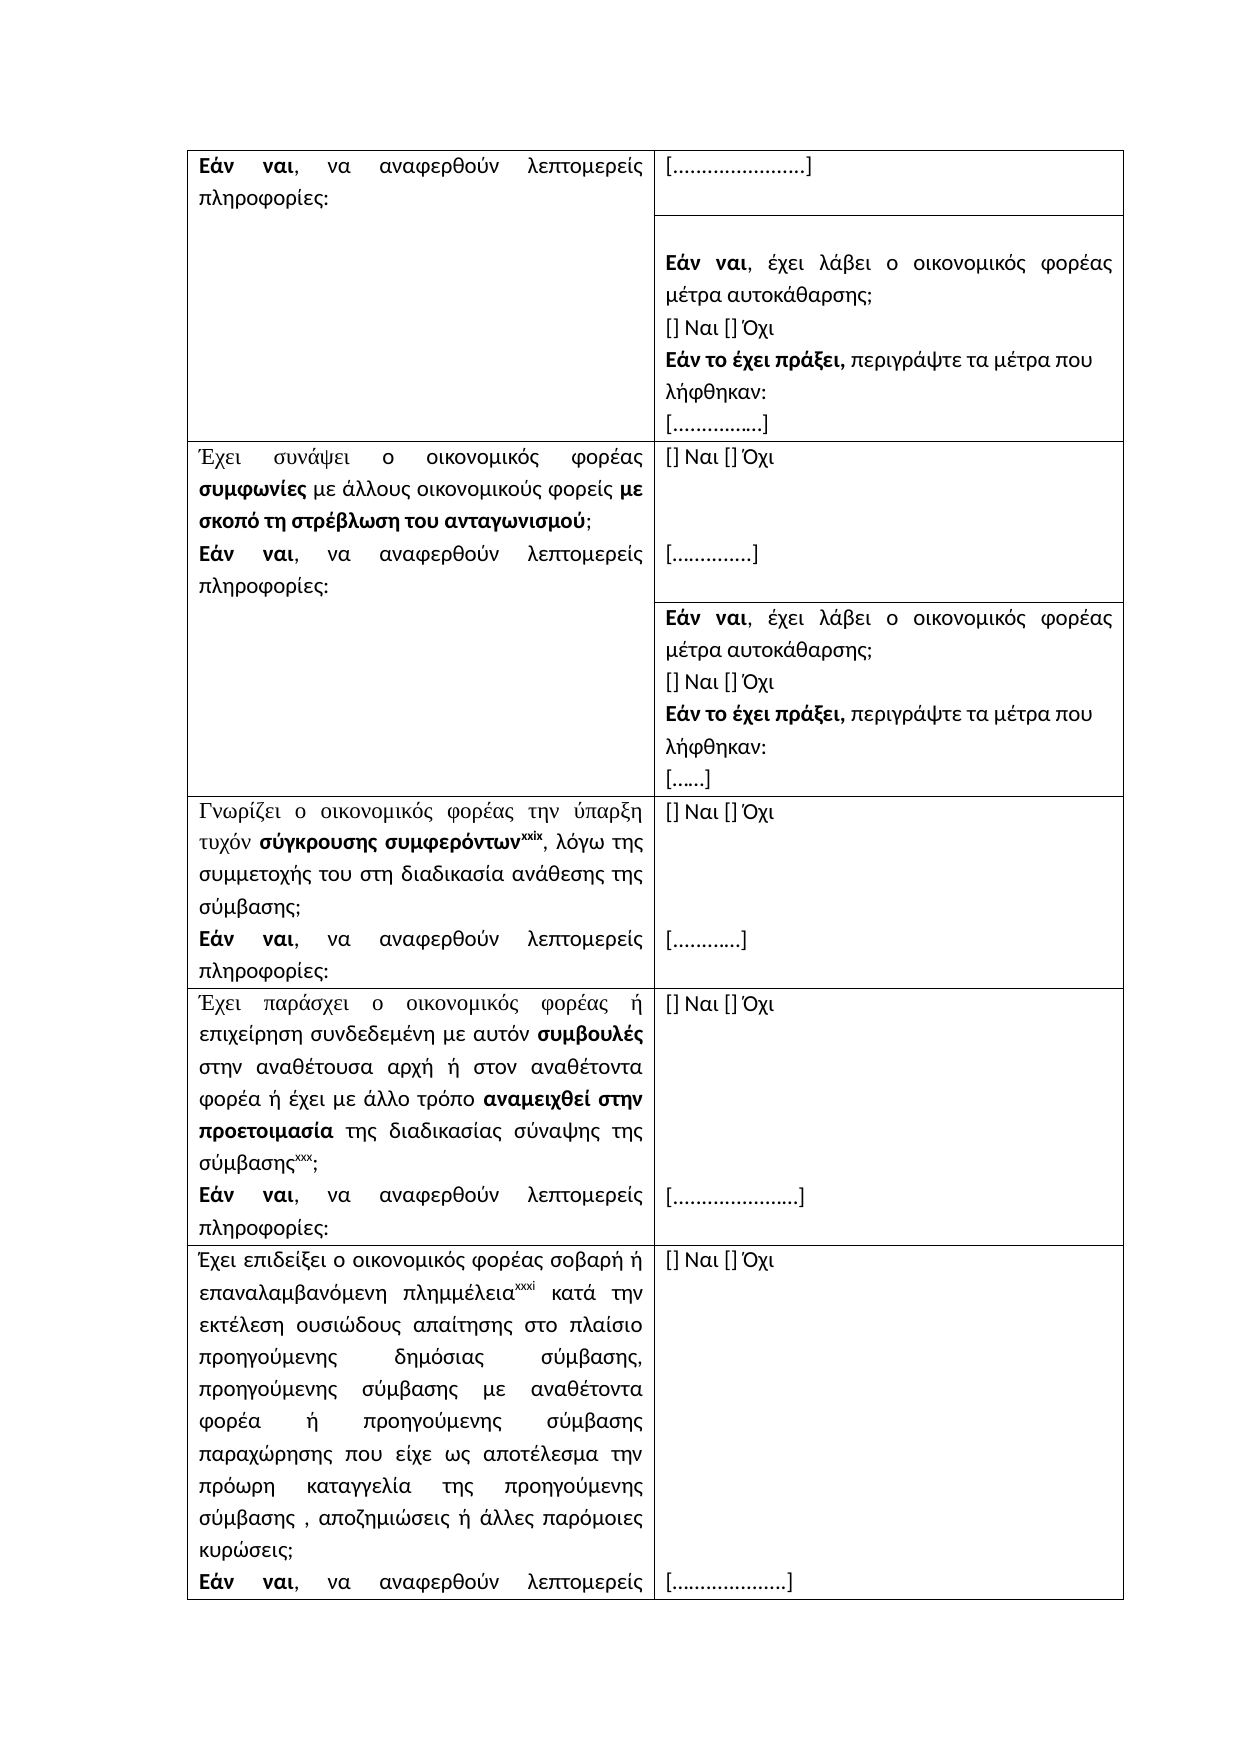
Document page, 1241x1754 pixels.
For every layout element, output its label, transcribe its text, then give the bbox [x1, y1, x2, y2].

table_cell Έχει συνάψει ο οικονομικός φορέας συμφωνίες με άλλους οικονομικούς φορείς με σκοπό τη στρέβλωση του ανταγωνισμού; Εάν ναι, να αναφερθούν λεπτομερείς πληροφορίες: [188, 442, 654, 796]
table_cell Εάν ναι, έχει λάβει ο οικονομικός φορέας μέτρα αυτοκάθαρσης; [] Ναι [] Όχι Εάν το έχει πράξει, περιγράψτε τα μέτρα που λήφθηκαν: [..........……] [655, 216, 1123, 441]
table_cell Εάν ναι, έχει λάβει ο οικονομικός φορέας μέτρα αυτοκάθαρσης; [] Ναι [] Όχι Εάν το έχει πράξει, περιγράψτε τα μέτρα που λήφθηκαν: [……] [655, 603, 1123, 796]
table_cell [188, 151, 654, 441]
table_cell [] Ναι [] Όχι [...................…] [655, 989, 1123, 1244]
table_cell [188, 1246, 654, 1599]
table_cell [] Ναι [] Όχι [.........…] [655, 797, 1123, 988]
table_cell Γνωρίζει ο οικονομικός φορέας την ύπαρξη τυχόν σύγκρουσης συμφερόντων, λόγω της συμμετοχής του στη διαδικασία ανάθεσης της σύμβασης; Εάν ναι, να αναφερθούν λεπτομερείς πληροφορίες: [188, 797, 654, 988]
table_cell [655, 151, 1123, 215]
table_cell [] Ναι [] Όχι […...........] [655, 442, 1123, 602]
table_cell [] Ναι [] Όχι [….................] [655, 1246, 1123, 1599]
table_cell Έχει παράσχει ο οικονομικός φορέας ή επιχείρηση συνδεδεμένη με αυτόν συμβουλές στην αναθέτουσα αρχή ή στον αναθέτοντα φορέα ή έχει με άλλο τρόπο αναμειχθεί στην προετοιμασία της διαδικασίας σύναψης της σύμβασης; Εάν ναι, να αναφερθούν λεπτομερείς πληροφορίες: [188, 989, 654, 1244]
